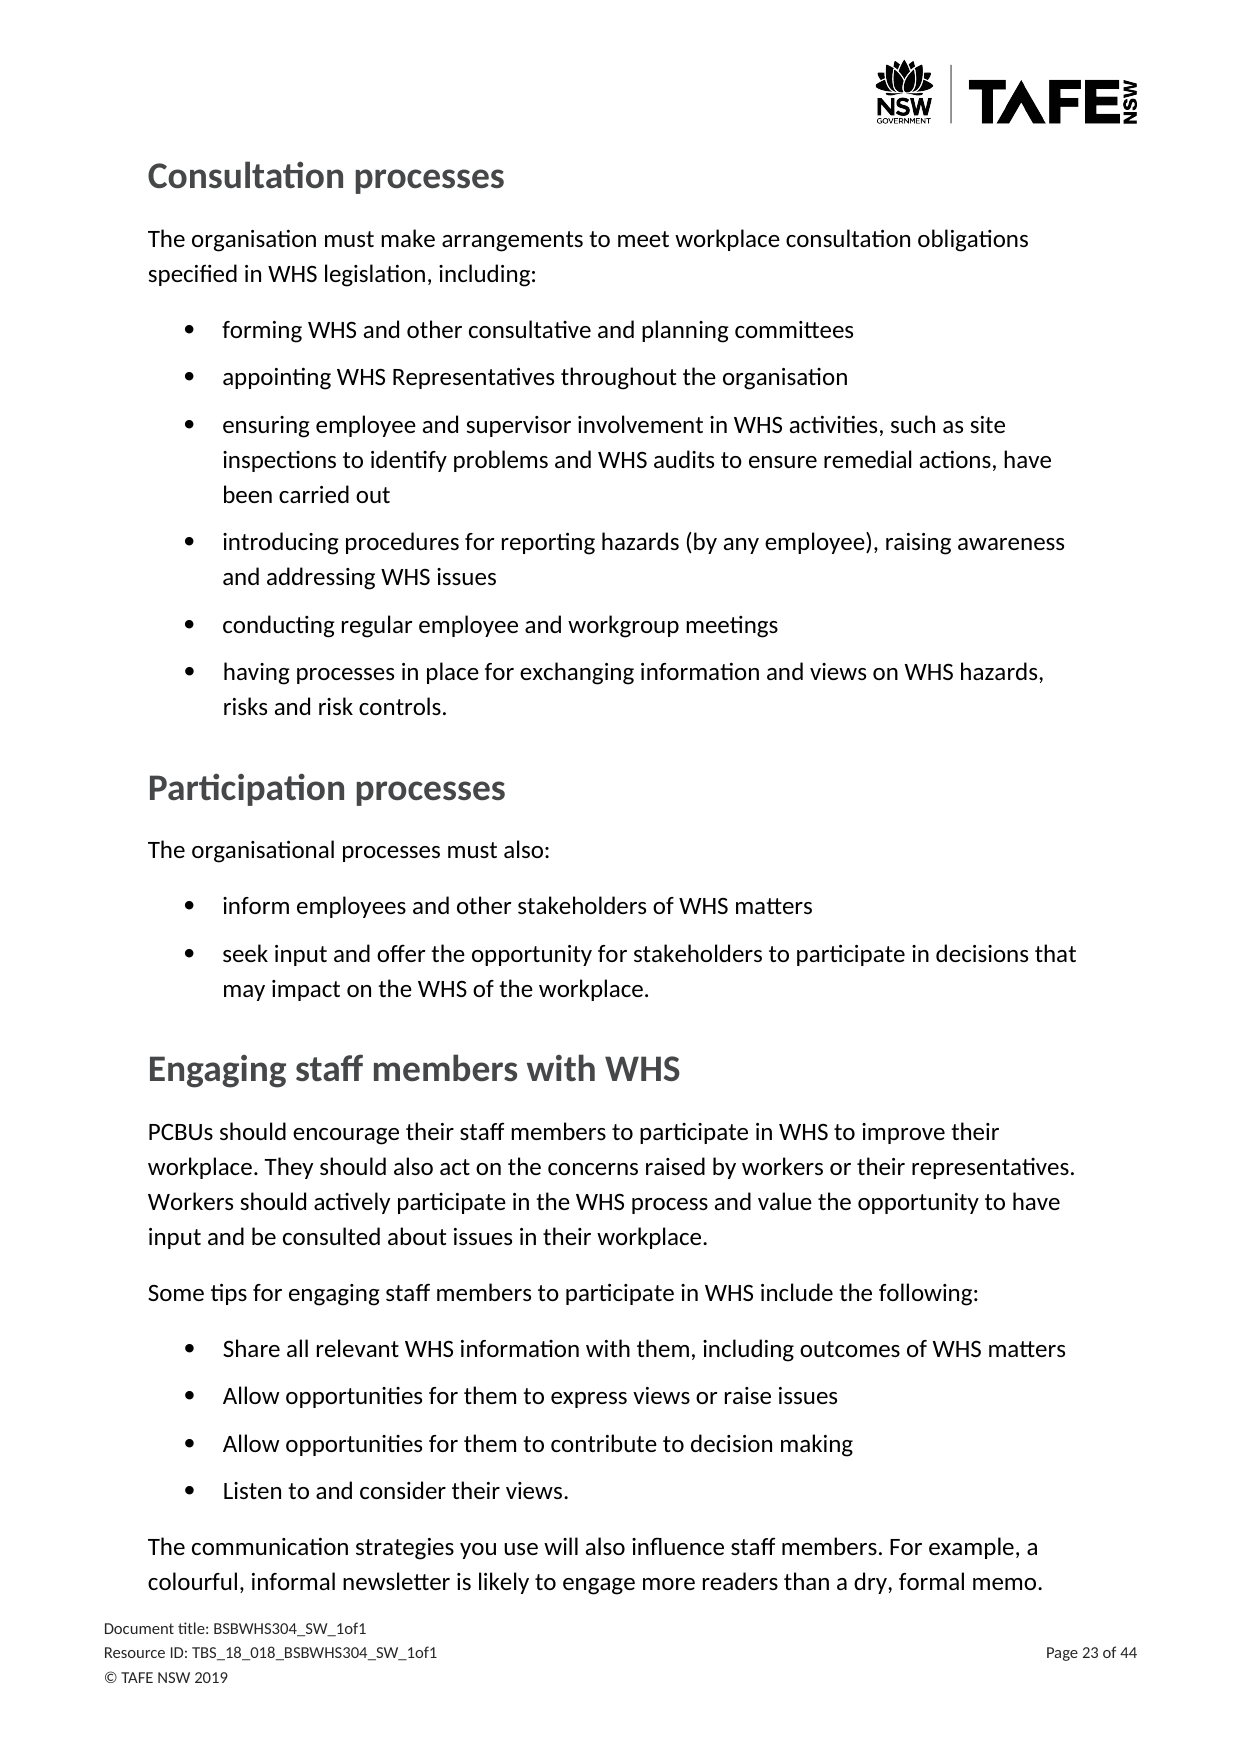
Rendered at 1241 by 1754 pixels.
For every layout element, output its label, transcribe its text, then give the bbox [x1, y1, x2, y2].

picture [875, 59, 1137, 125]
text Some tips for engaging staff members to participate in WHS include the following: [148, 1277, 1092, 1308]
list inform employees and other stakeholders of WHS matters [185, 890, 1092, 921]
text The organisation must make arrangements to meet workplace consultation obligations specified in WHS legislation, including: [148, 223, 1092, 288]
list introducing procedures for reporting hazards (by any employee), raising awareness and addressing WHS issues [185, 526, 1092, 592]
list forming WHS and other consultative and planning committees [185, 314, 1092, 344]
list ensuring employee and supervisor involvement in WHS activities, such as site inspections to identify problems and WHS audits to ensure remedial actions, have been carried out [185, 409, 1092, 509]
list appointing WHS Representatives throughout the organisation [185, 361, 1092, 392]
subtitle Engaging staff members with WHS [148, 1045, 1092, 1091]
list conducting regular employee and workgroup meetings [185, 609, 1092, 639]
text PCBUs should encourage their staff members to participate in WHS to improve their workplace. They should also act on the concerns raised by workers or their representatives. Workers should actively participate in the WHS process and value the opportunity to have input and be consulted about issues in their workplace. [148, 1116, 1092, 1252]
list Allow opportunities for them to express views or raise issues [185, 1380, 1092, 1411]
list Share all relevant WHS information with them, including outcomes of WHS matters [185, 1333, 1092, 1363]
list seek input and offer the opportunity for stakeholders to participate in decisions that may impact on the WHS of the workplace. [185, 938, 1092, 1003]
text The organisational processes must also: [148, 834, 1092, 865]
list Allow opportunities for them to contribute to decision making [185, 1428, 1092, 1458]
subtitle Participation processes [148, 764, 1092, 809]
subtitle Consultation processes [148, 152, 1092, 198]
list Listen to and consider their views. [185, 1475, 1092, 1506]
list having processes in place for exchanging information and views on WHS hazards, risks and risk controls. [185, 656, 1092, 722]
text The communication strategies you use will also influence staff members. For example, a colourful, informal newsletter is likely to engage more readers than a dry, formal memo. [148, 1531, 1092, 1597]
